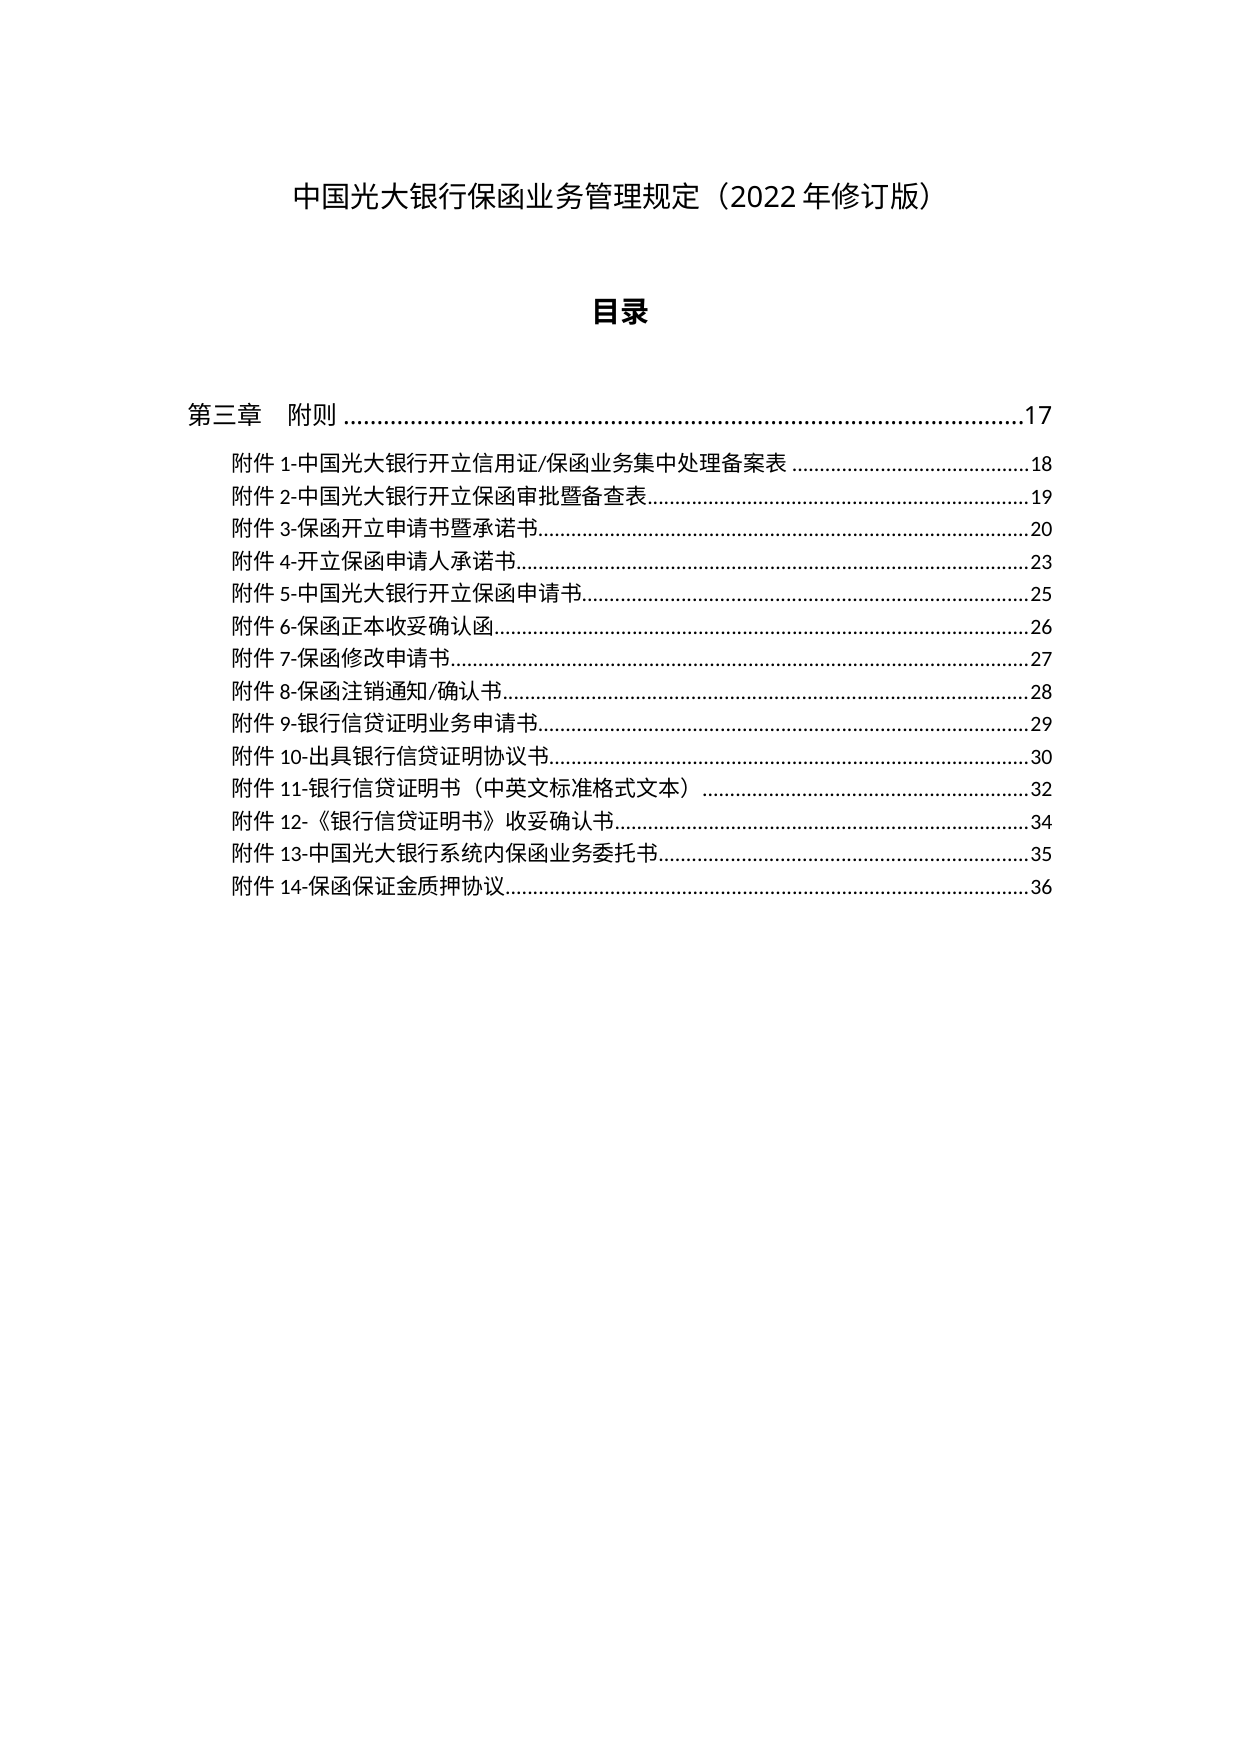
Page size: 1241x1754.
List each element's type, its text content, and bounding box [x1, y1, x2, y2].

text 中国光大银行保函业务管理规定（2022年修订版） [187, 162, 1053, 227]
